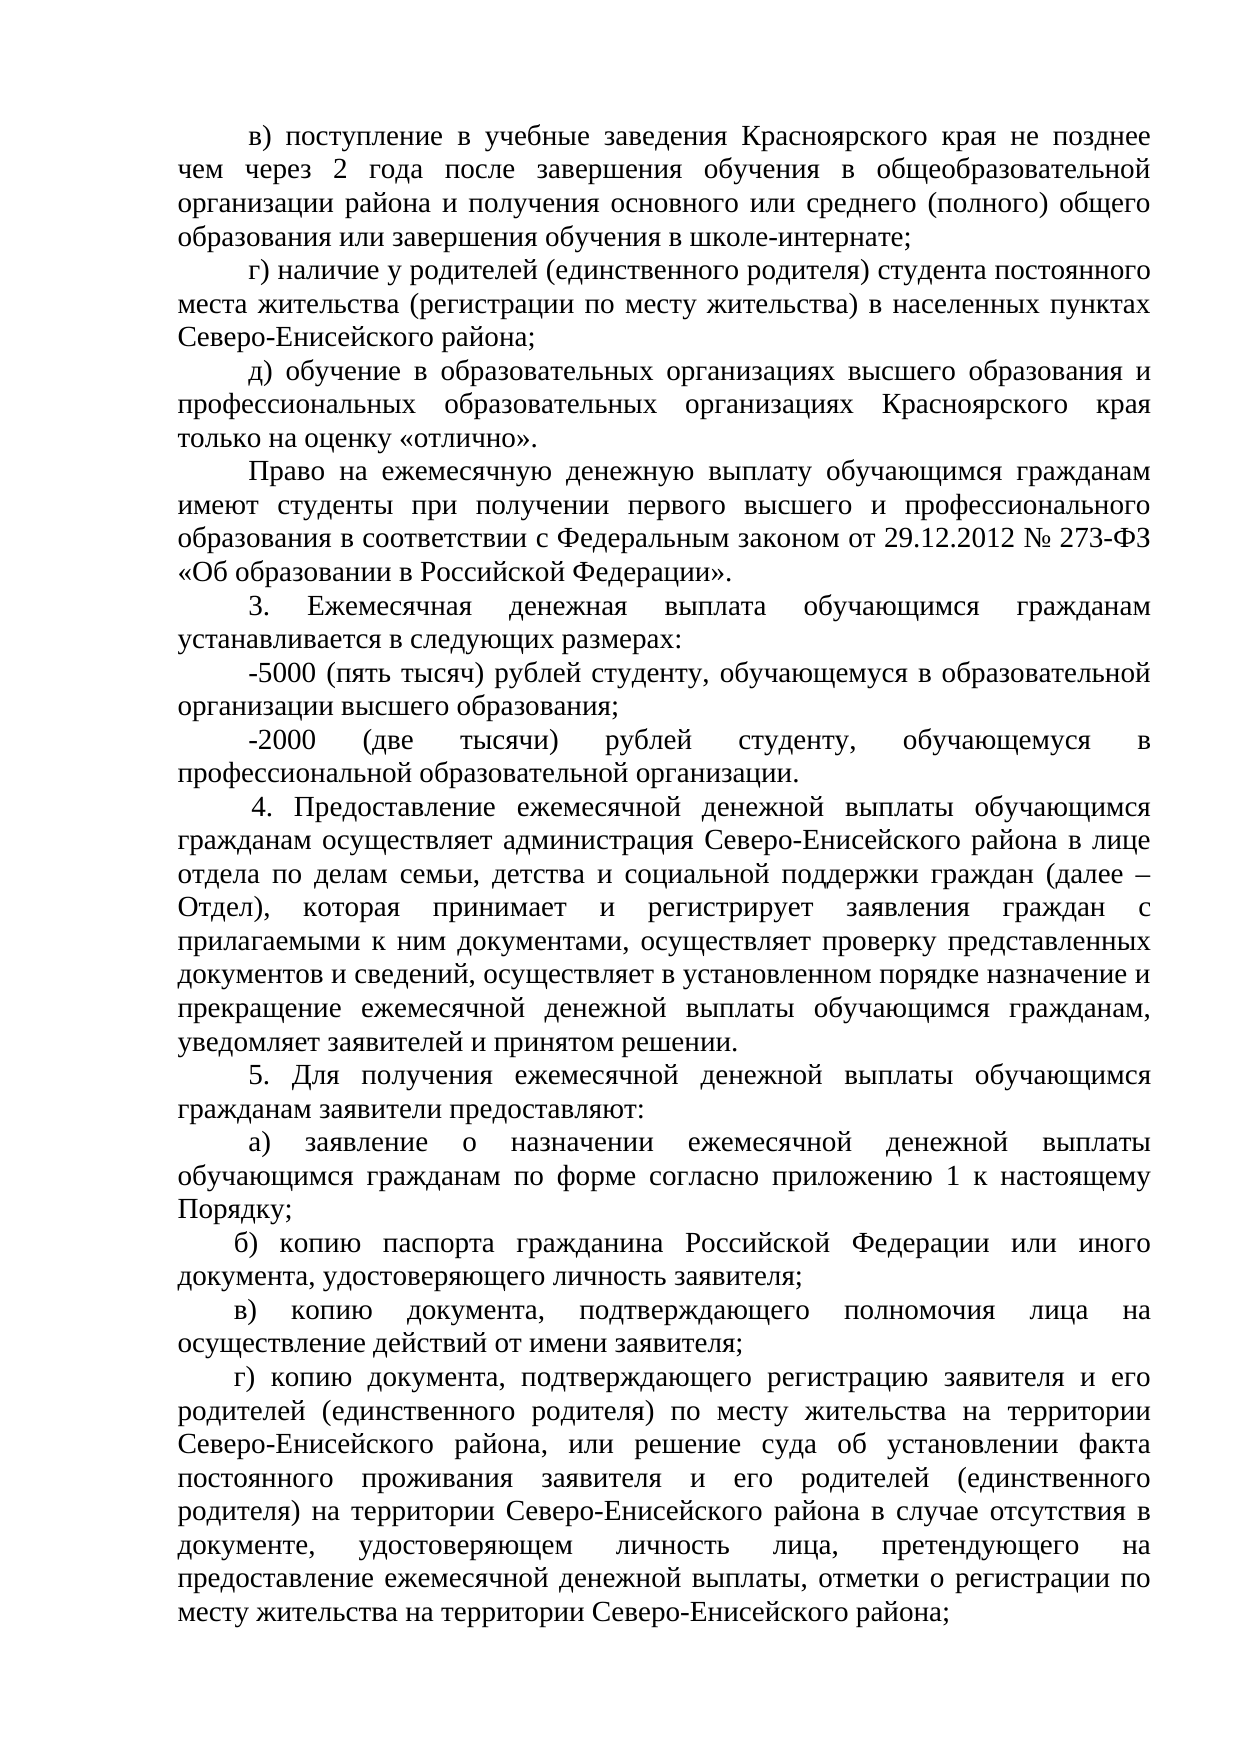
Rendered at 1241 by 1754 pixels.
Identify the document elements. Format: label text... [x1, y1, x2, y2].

text 5. Для получения ежемесячной денежной выплаты обучающимся гражданам заявители предоставляют: [177, 1057, 1152, 1124]
text -5000 (пять тысяч) рублей студенту, обучающемуся в образовательной организации высшего образования; [177, 655, 1152, 722]
text -2000 (две тысячи) рублей студенту, обучающемуся в профессиональной образовательной организации. [177, 722, 1152, 789]
text а) заявление о назначении ежемесячной денежной выплаты обучающимся гражданам по форме согласно приложению 1 к настоящему Порядку; [177, 1124, 1152, 1225]
text Право на ежемесячную денежную выплату обучающимся гражданам имеют студенты при получении первого высшего и профессионального образования в соответствии с Федеральным законом от 29.12.2012 № 273-ФЗ «Об образовании в Российской Федерации». [177, 453, 1152, 588]
text б) копию паспорта гражданина Российской Федерации или иного документа, удостоверяющего личность заявителя; [177, 1225, 1152, 1292]
text г) наличие у родителей (единственного родителя) студента постоянного места жительства (регистрации по месту жительства) в населенных пунктах Северо-Енисейского района; [177, 252, 1152, 353]
text в) поступление в учебные заведения Красноярского края не позднее чем через 2 года после завершения обучения в общеобразовательной организации района и получения основного или среднего (полного) общего образования или завершения обучения в школе-интернате; [177, 118, 1152, 252]
text 4. Предоставление ежемесячной денежной выплаты обучающимся гражданам осуществляет администрация Северо-Енисейского района в лице отдела по делам семьи, детства и социальной поддержки граждан (далее – Отдел), которая принимает и регистрирует заявления граждан с прилагаемыми к ним документами, осуществляет проверку представленных документов и сведений, осуществляет в установленном порядке назначение и прекращение ежемесячной денежной выплаты обучающимся гражданам, уведомляет заявителей и принятом решении. [177, 789, 1152, 1057]
text в) копию документа, подтверждающего полномочия лица на осуществление действий от имени заявителя; [177, 1292, 1152, 1359]
text д) обучение в образовательных организациях высшего образования и профессиональных образовательных организациях Красноярского края только на оценку «отлично». [177, 353, 1152, 453]
text 3. Ежемесячная денежная выплата обучающимся гражданам устанавливается в следующих размерах: [177, 588, 1152, 655]
text г) копию документа, подтверждающего регистрацию заявителя и его родителей (единственного родителя) по месту жительства на территории Северо-Енисейского района, или решение суда об установлении факта постоянного проживания заявителя и его родителей (единственного родителя) на территории Северо-Енисейского района в случае отсутствия в документе, удостоверяющем личность лица, претендующего на предоставление ежемесячной денежной выплаты, отметки о регистрации по месту жительства на территории Северо-Енисейского района; [177, 1359, 1152, 1627]
